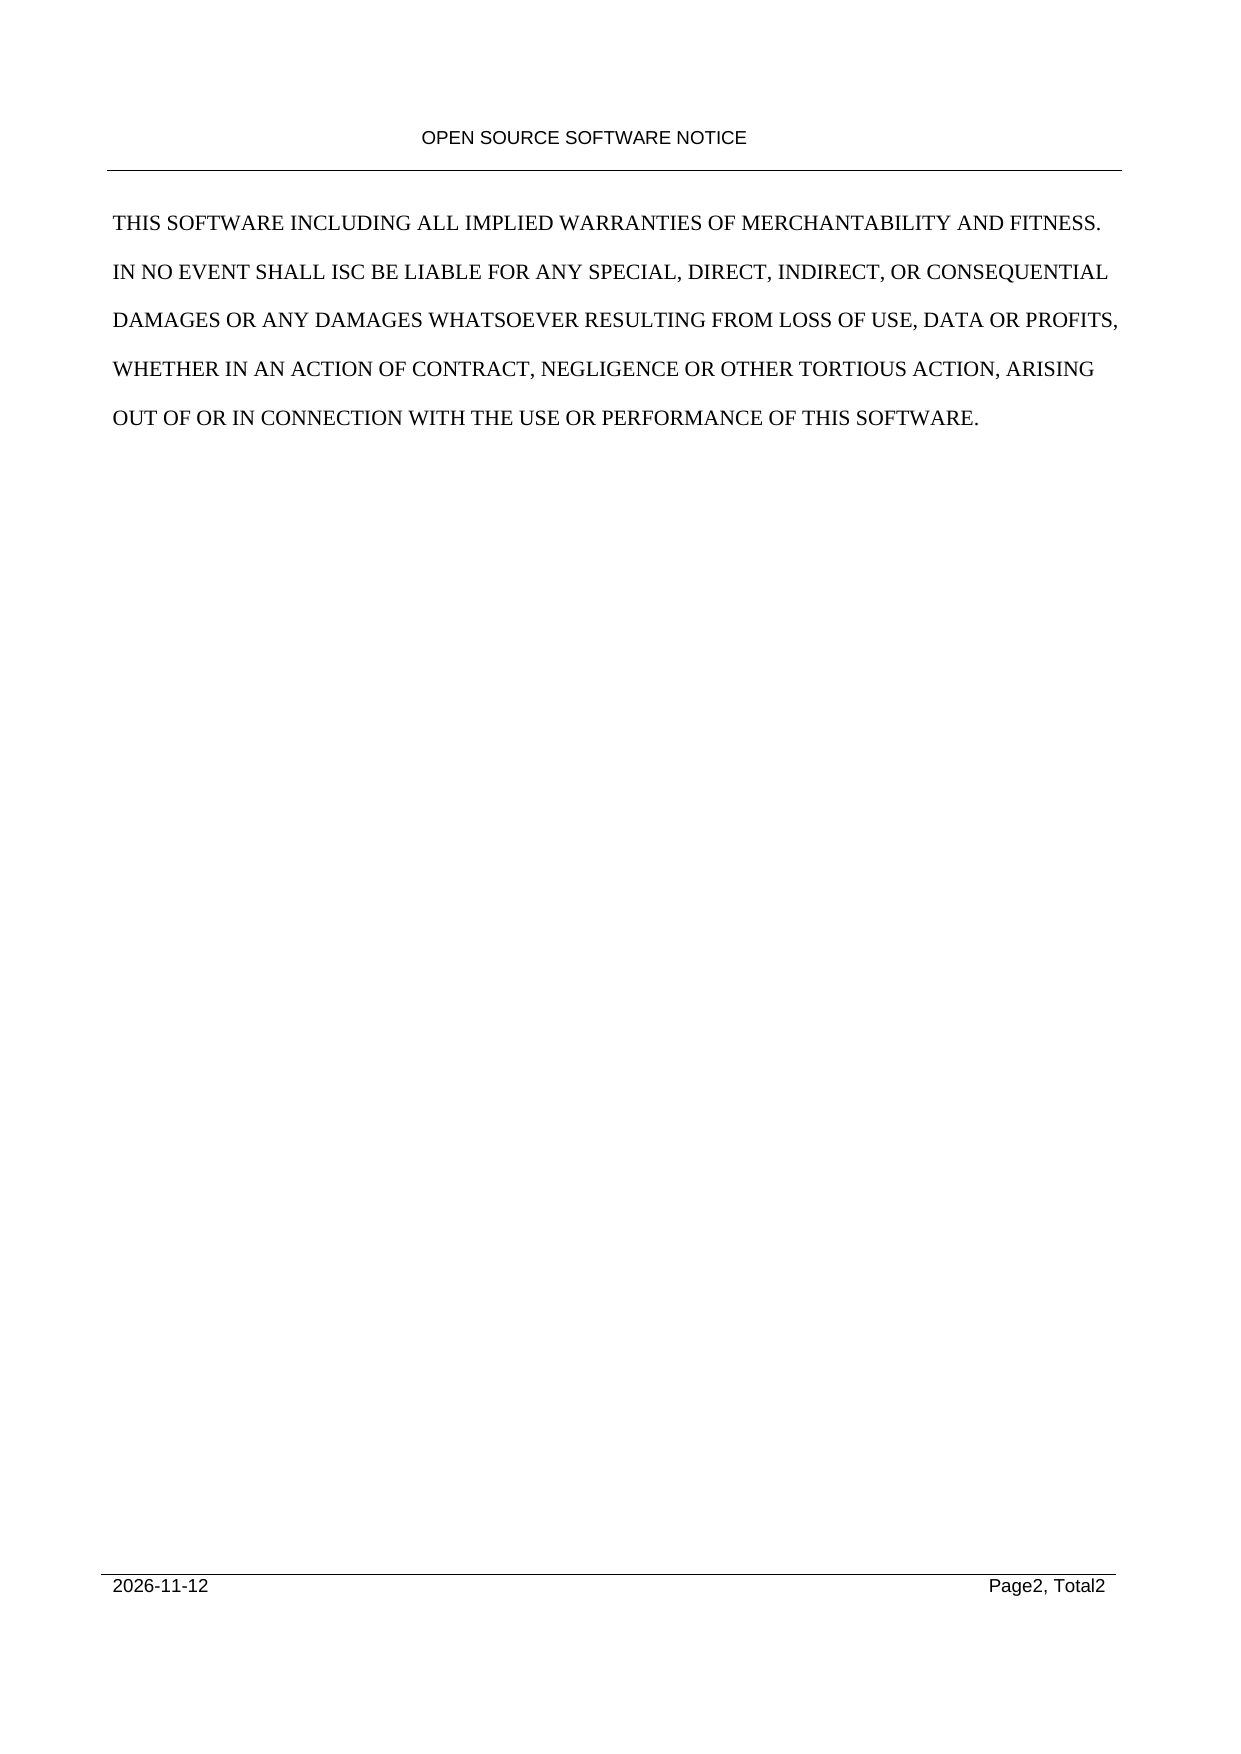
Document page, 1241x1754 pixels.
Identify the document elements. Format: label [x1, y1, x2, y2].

text [112, 206, 1128, 434]
